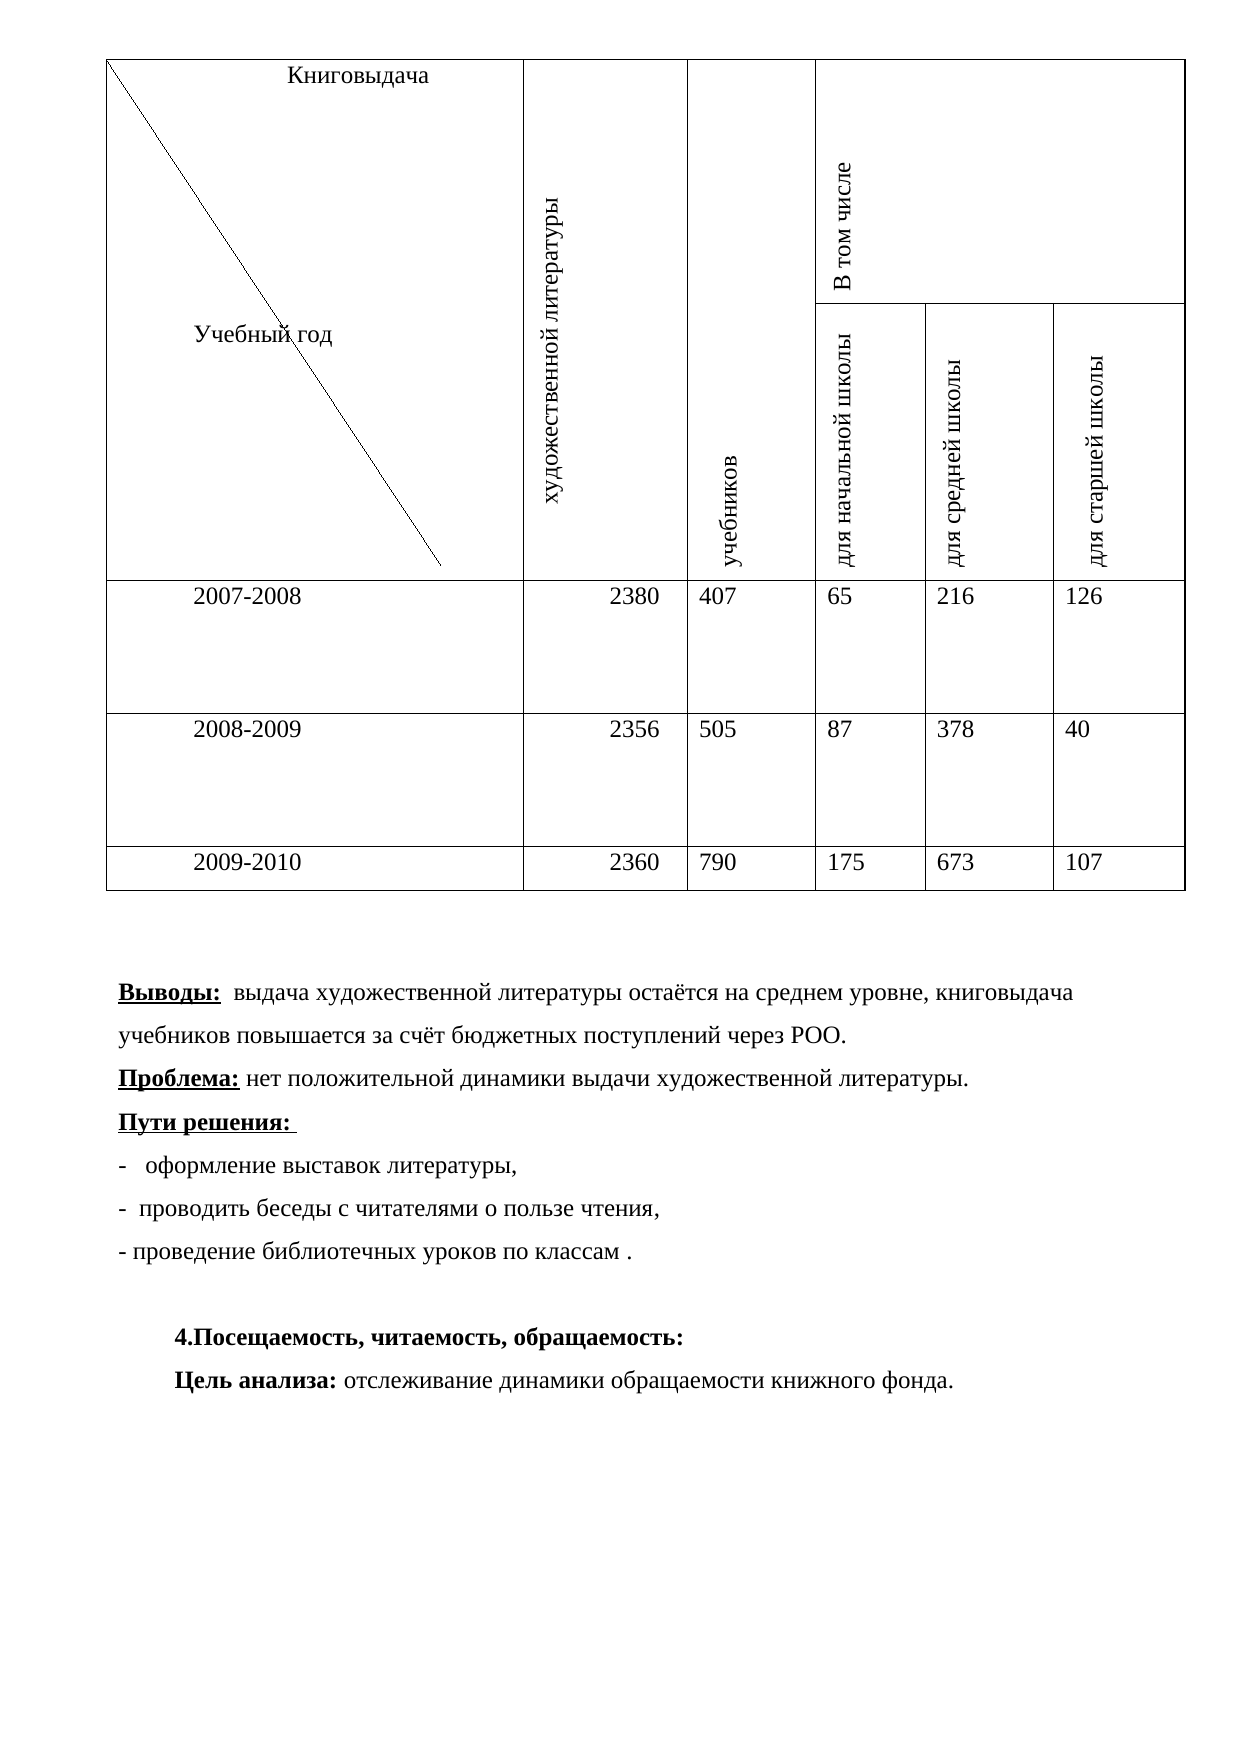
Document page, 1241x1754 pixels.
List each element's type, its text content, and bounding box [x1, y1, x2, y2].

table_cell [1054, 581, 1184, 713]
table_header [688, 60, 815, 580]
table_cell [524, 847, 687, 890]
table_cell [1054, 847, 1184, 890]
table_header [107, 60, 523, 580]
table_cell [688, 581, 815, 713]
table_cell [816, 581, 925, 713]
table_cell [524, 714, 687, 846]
list 4.Посещаемость, читаемость, обращаемость: [174, 1322, 1122, 1351]
text - проводить беседы с читателями о пользе чтения, [118, 1193, 1122, 1222]
list Цель анализа: отслеживание динамики обращаемости книжного фонда. [174, 1365, 1122, 1394]
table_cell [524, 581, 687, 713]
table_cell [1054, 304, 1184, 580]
text - проведение библиотечных уроков по классам . [118, 1236, 1122, 1265]
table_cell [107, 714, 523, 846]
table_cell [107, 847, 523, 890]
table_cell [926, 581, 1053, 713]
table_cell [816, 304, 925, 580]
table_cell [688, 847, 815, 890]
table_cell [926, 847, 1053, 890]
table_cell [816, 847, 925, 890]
text Проблема: нет положительной динамики выдачи художественной литературы. [118, 1063, 1122, 1092]
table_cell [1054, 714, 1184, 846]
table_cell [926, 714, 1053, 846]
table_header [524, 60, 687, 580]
text Выводы: выдача художественной литературы остаётся на среднем уровне, книговыдача учебников повышается за счёт бюджетных поступлений через РОО. [118, 977, 1122, 1049]
text - оформление выставок литературы, [118, 1150, 1122, 1178]
text Пути решения: [118, 1107, 1122, 1135]
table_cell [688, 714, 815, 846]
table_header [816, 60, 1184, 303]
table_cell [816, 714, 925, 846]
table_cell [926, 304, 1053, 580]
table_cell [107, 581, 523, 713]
